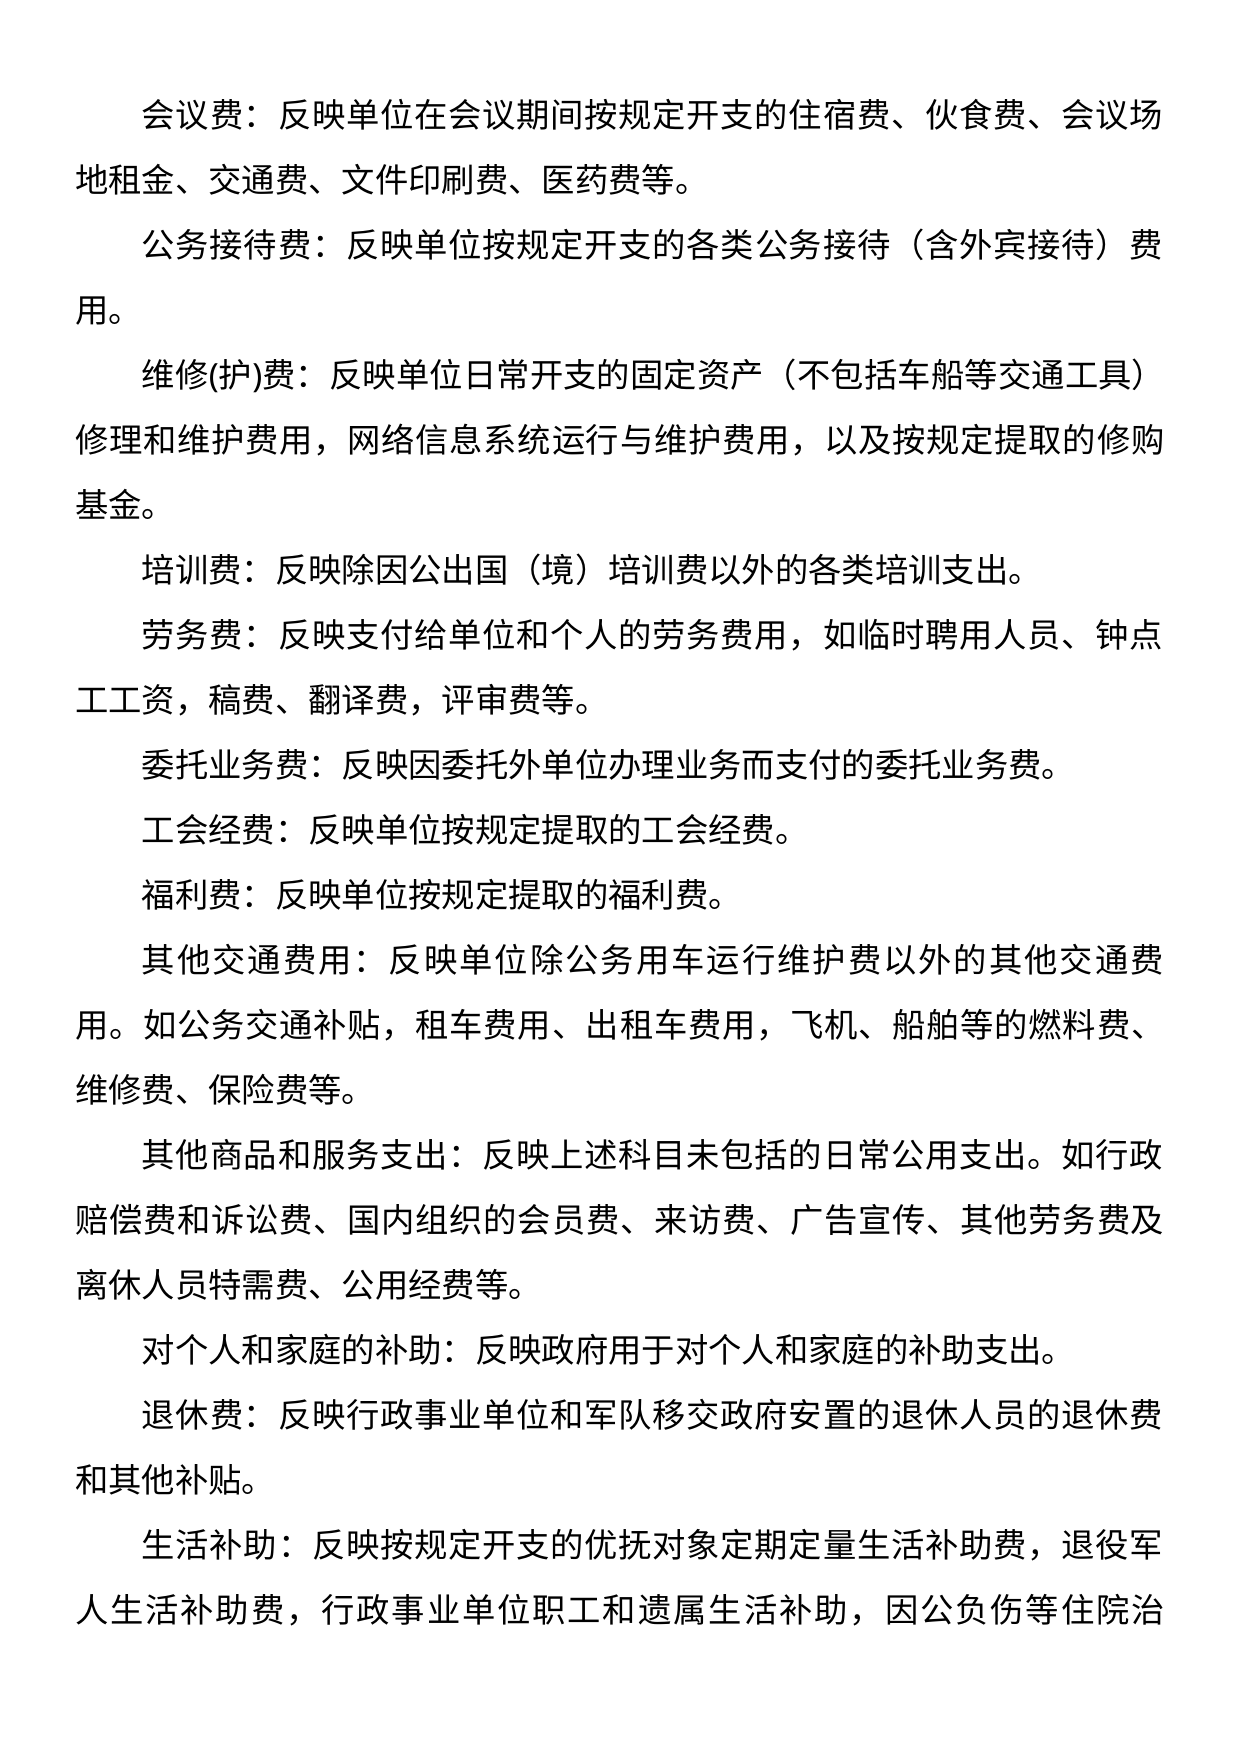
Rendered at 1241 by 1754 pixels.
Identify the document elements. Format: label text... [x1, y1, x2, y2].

text 维修(护)费：反映单位日常开支的固定资产（不包括车船等交通工具）修理和维护费用，网络信息系统运行与维护费用，以及按规定提取的修购基金。 [75, 341, 1165, 536]
text 其他交通费用：反映单位除公务用车运行维护费以外的其他交通费用。如公务交通补贴，租车费用、出租车费用，飞机、船舶等的燃料费、维修费、保险费等。 [75, 926, 1165, 1121]
text 退休费：反映行政事业单位和军队移交政府安置的退休人员的退休费和其他补贴。 [75, 1381, 1165, 1511]
text 培训费：反映除因公出国（境）培训费以外的各类培训支出。 [75, 536, 1165, 601]
text 福利费：反映单位按规定提取的福利费。 [75, 861, 1165, 926]
text 委托业务费：反映因委托外单位办理业务而支付的委托业务费。 [75, 731, 1165, 796]
text 会议费：反映单位在会议期间按规定开支的住宿费、伙食费、会议场地租金、交通费、文件印刷费、医药费等。 [75, 81, 1165, 211]
text 工会经费：反映单位按规定提取的工会经费。 [75, 796, 1165, 861]
text 对个人和家庭的补助：反映政府用于对个人和家庭的补助支出。 [75, 1316, 1165, 1381]
text 其他商品和服务支出：反映上述科目未包括的日常公用支出。如行政赔偿费和诉讼费、国内组织的会员费、来访费、广告宣传、其他劳务费及离休人员特需费、公用经费等。 [75, 1121, 1165, 1316]
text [75, 1511, 1165, 1641]
text 劳务费：反映支付给单位和个人的劳务费用，如临时聘用人员、钟点工工资，稿费、翻译费，评审费等。 [75, 601, 1165, 731]
text 公务接待费：反映单位按规定开支的各类公务接待（含外宾接待）费用。 [75, 211, 1165, 341]
